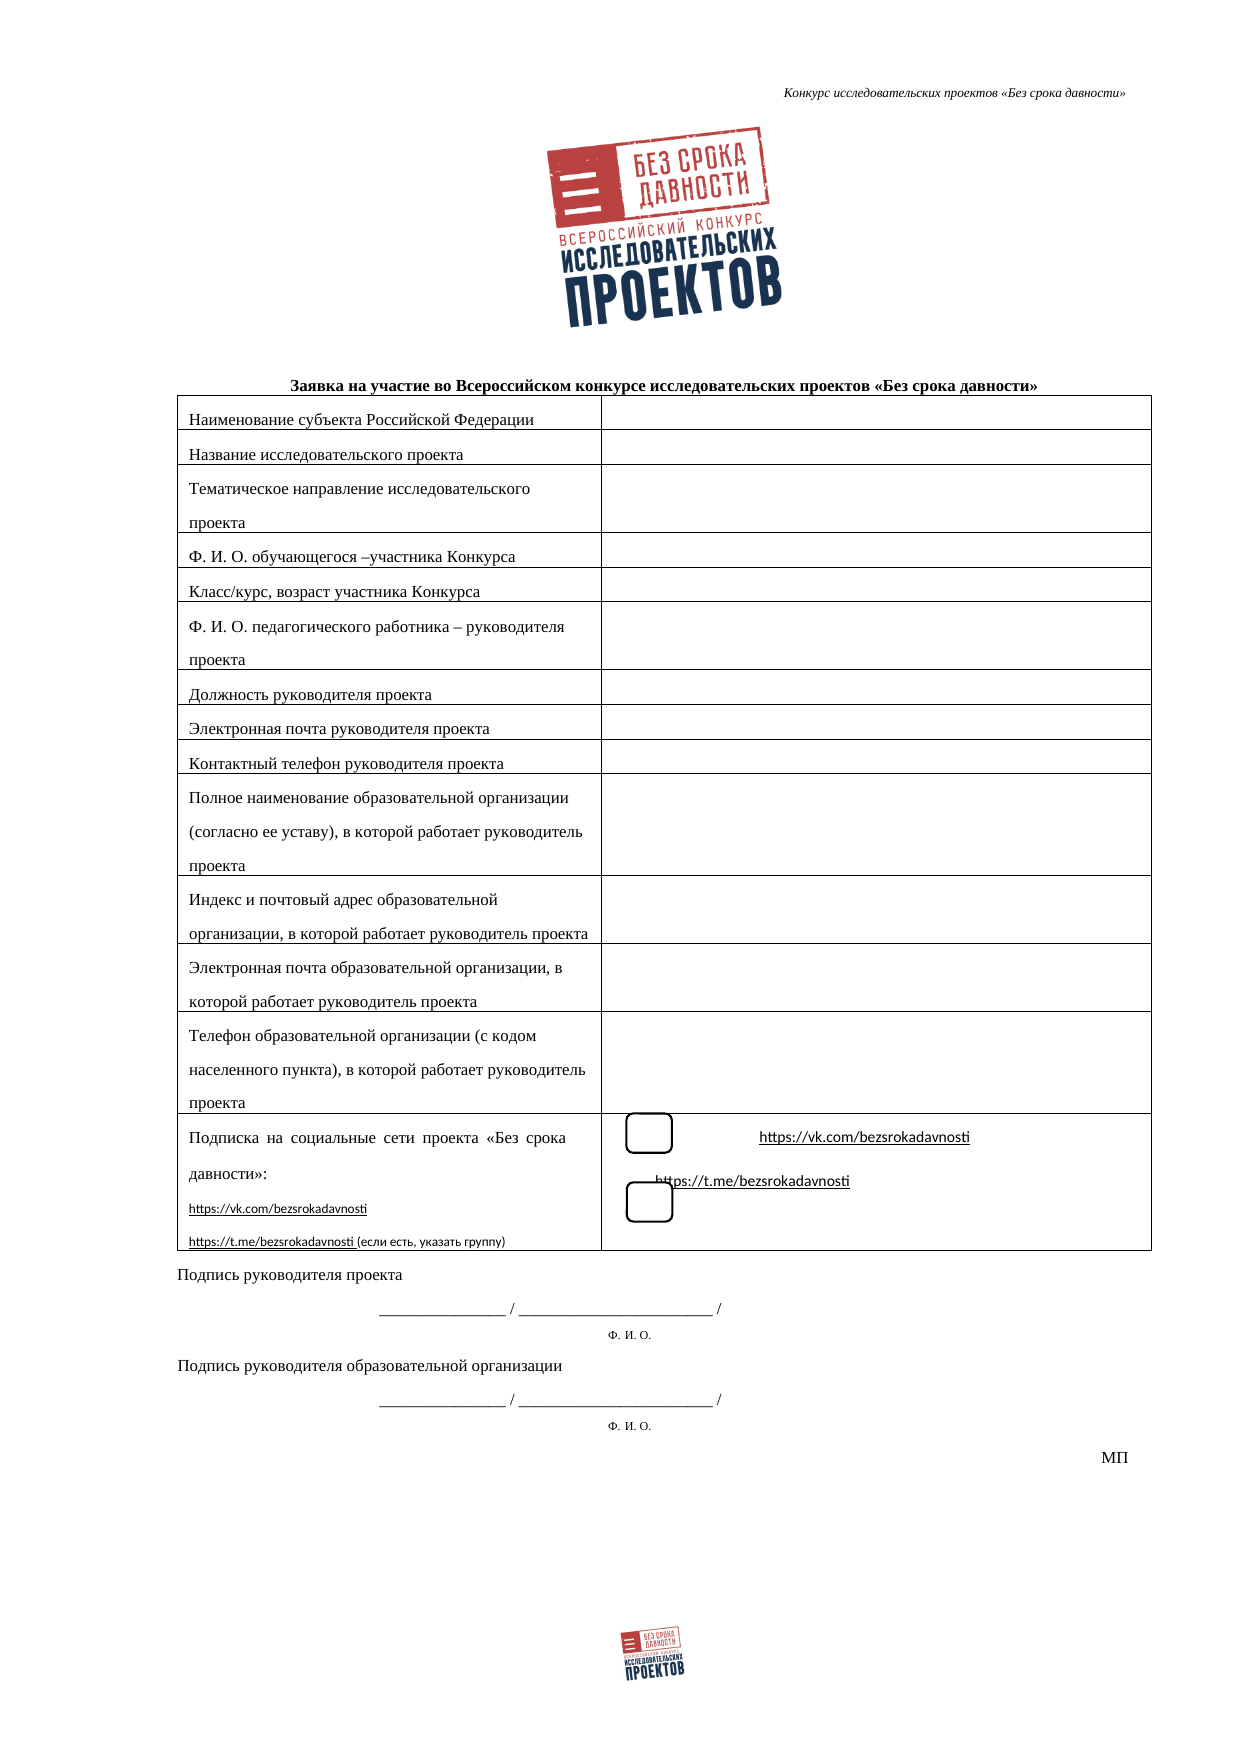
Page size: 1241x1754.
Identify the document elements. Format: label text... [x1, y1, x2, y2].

table_cell [602, 602, 1151, 669]
text Ф. И. О. [177, 1409, 1152, 1433]
table_cell [602, 430, 1151, 464]
table_cell Полное наименование образовательной организации (согласно ее уставу), в которой работает руководитель проекта [178, 774, 601, 875]
table_cell Должность руководителя проекта [178, 670, 601, 704]
text _______________ / _______________________ / [177, 1376, 1152, 1409]
table_cell Контактный телефон руководителя проекта [178, 740, 601, 773]
text Подпись руководителя образовательной организации [177, 1342, 1152, 1376]
table_cell [602, 533, 1151, 567]
table_cell [602, 465, 1151, 532]
table_cell [602, 876, 1151, 943]
table_cell Ф. И. О. педагогического работника – руководителя проекта [178, 602, 601, 669]
table_cell Подписка на социальные сети проекта «Без срока давности»: https://vk.com/bezsrokadavnosti https://t.me/bezsrokadavnosti (если есть, указать группу) [178, 1114, 601, 1250]
table_header [602, 396, 1151, 429]
table_cell [602, 670, 1151, 704]
table_header Наименование субъекта Российской Федерации [178, 396, 601, 429]
table_cell Электронная почта руководителя проекта [178, 705, 601, 738]
text _______________ / _______________________ / [177, 1284, 1152, 1318]
table_cell Ф. И. О. обучающегося –участника Конкурса [178, 533, 601, 567]
table_cell [602, 774, 1151, 875]
table_cell Тематическое направление исследовательского проекта [178, 465, 601, 532]
picture [619, 1624, 686, 1681]
picture [541, 118, 788, 329]
text Подпись руководителя проекта [177, 1251, 1152, 1284]
table_cell Название исследовательского проекта [178, 430, 601, 464]
table_cell Класс/курс, возраст участника Конкурса [178, 568, 601, 601]
text МП [177, 1433, 1128, 1467]
table_cell Индекс и почтовый адрес образовательной организации, в которой работает руководитель проекта [178, 876, 601, 943]
table_cell [602, 1012, 1151, 1113]
text Ф. И. О. [177, 1318, 1152, 1342]
table_cell Телефон образовательной организации (с кодом населенного пункта), в которой работает руководитель проекта [178, 1012, 601, 1113]
text Заявка на участие во Всероссийском конкурсе исследовательских проектов «Без срока давности» [177, 361, 1152, 395]
table_cell [602, 568, 1151, 601]
table_cell Электронная почта образовательной организации, в которой работает руководитель проекта [178, 944, 601, 1011]
table_cell [602, 944, 1151, 1011]
table_cell [602, 705, 1151, 738]
table_cell [602, 740, 1151, 773]
table_cell https://vk.com/bezsrokadavnosti https://t.me/bezsrokadavnosti [602, 1114, 1151, 1250]
